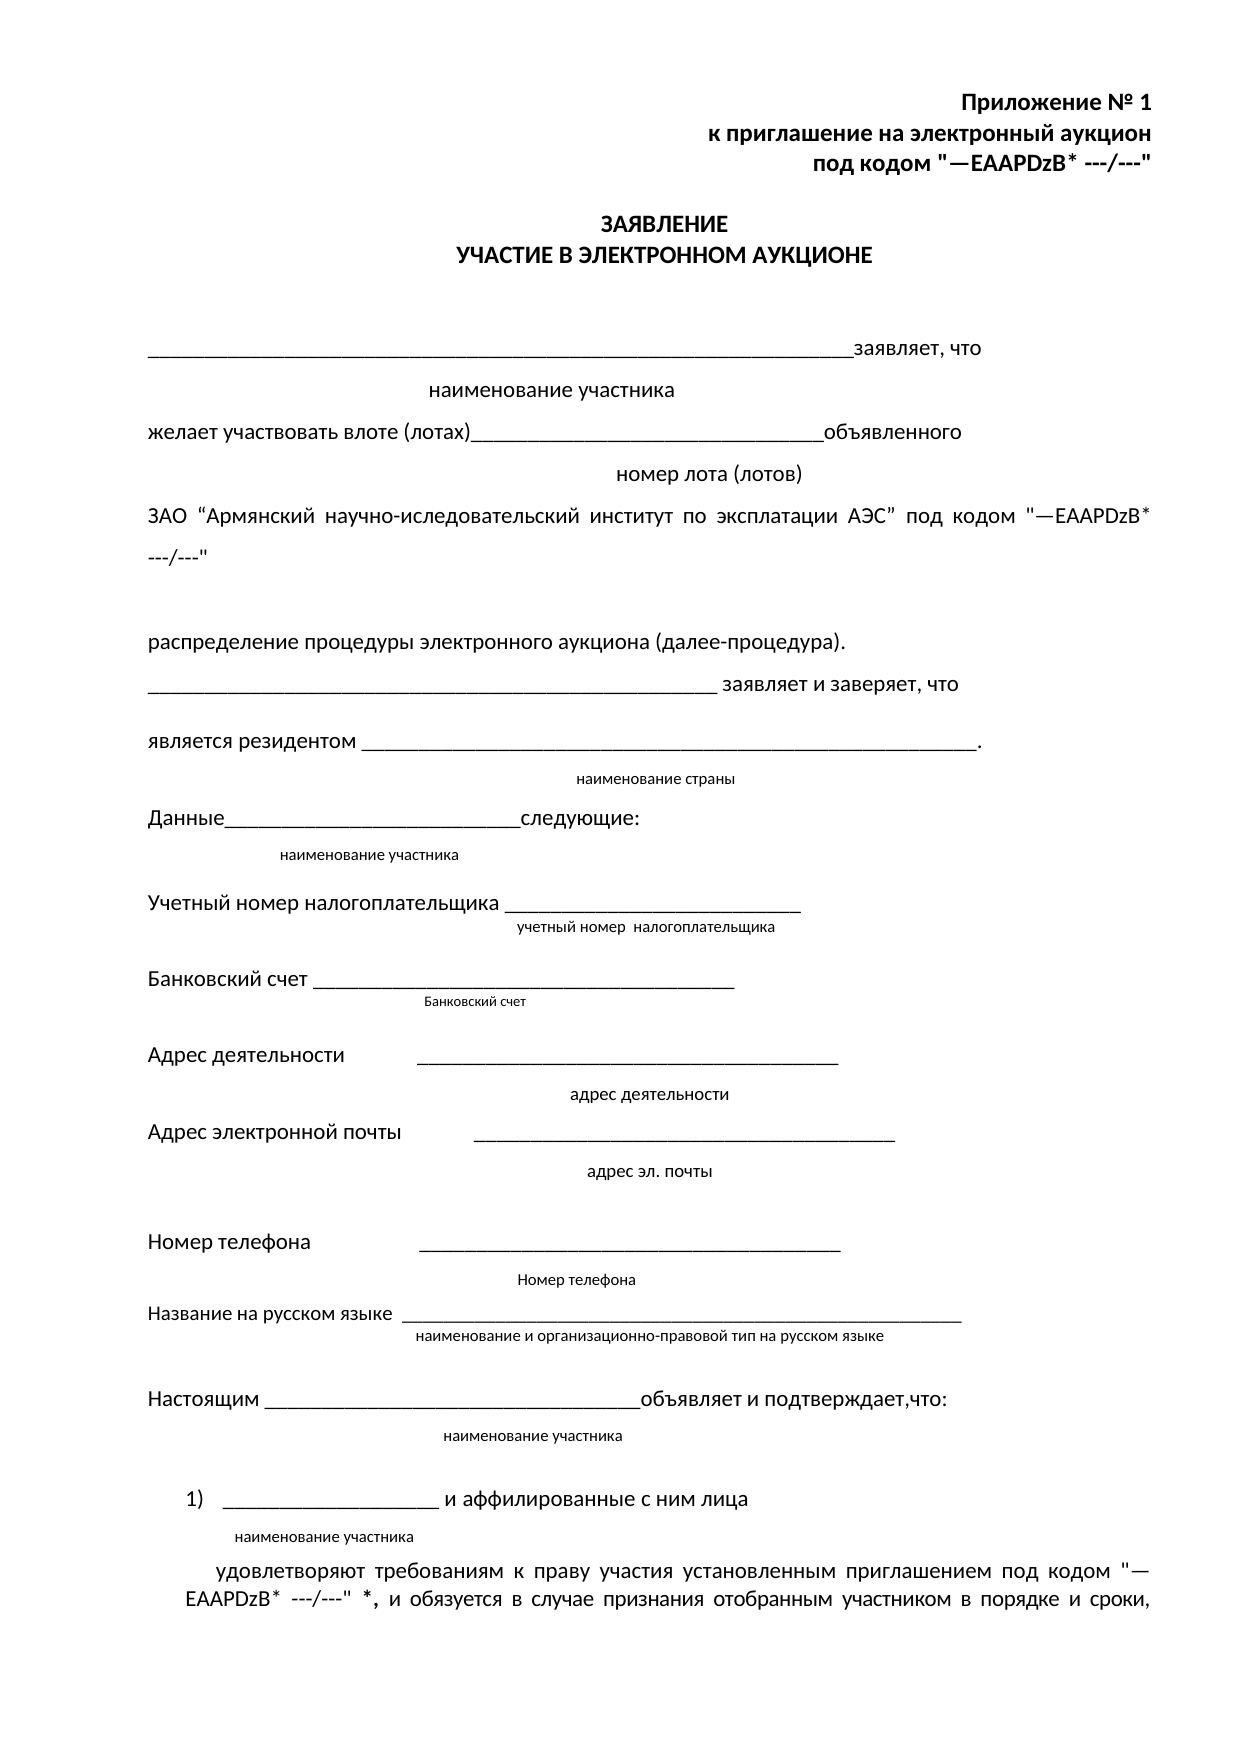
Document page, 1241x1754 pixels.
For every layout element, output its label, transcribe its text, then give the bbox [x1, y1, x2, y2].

text Приложение № 1 [148, 86, 1152, 117]
text ______________________________________________________________заявляет, что [148, 333, 1152, 361]
text адрес эл. почты [148, 1159, 1152, 1182]
text адрес деятельности [148, 1082, 1152, 1105]
text наименование страны [576, 768, 1152, 789]
text Номер телефона [517, 1269, 1152, 1290]
text желает участвовать влоте (лотах)_______________________________объявленного [148, 417, 1152, 445]
text Настоящим _________________________________объявляет и подтверждает,что: [148, 1384, 1152, 1412]
text Банковский счет _____________________________________ [148, 964, 1152, 992]
text наименование участника [148, 845, 1152, 865]
list ___________________ и аффилированные с ним лица [185, 1484, 1152, 1512]
text Номер телефона _____________________________________ [148, 1227, 1152, 1256]
text __________________________________________________ заявляет и заверяет, что [148, 669, 1152, 697]
text Адрес электронной почты _____________________________________ [148, 1117, 1152, 1145]
text Банковский счет [148, 992, 1152, 1010]
text под кодом "—EAAPDzB* ---/---" [177, 147, 1152, 178]
text Учетный номер налогоплательщика __________________________ [148, 888, 1152, 916]
text номер лота (лотов) [606, 459, 1152, 487]
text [185, 1556, 1152, 1612]
text УЧАСТИЕ В ЭЛЕКТРОННОМ АУКЦИОНЕ [177, 239, 1152, 269]
text наименование участника [428, 375, 1152, 403]
text Адрес деятельности _____________________________________ [148, 1040, 1152, 1068]
text распределение процедуры электронного аукциона (далее-процедура). [148, 627, 1152, 655]
text к приглашение на электронный аукцион [177, 117, 1152, 147]
text учетный номер налогоплательщика [148, 916, 1152, 936]
text наименование и организационно-правовой тип на русском языке [148, 1325, 1152, 1346]
text наименование участника [148, 1526, 1152, 1546]
text является резидентом ______________________________________________________. [148, 727, 1152, 754]
text ЗАО “Армянский научно-иследовательский институт по эксплатации АЭС” под кодом "—EAAPDzB* ---/---" [148, 501, 1152, 571]
text ЗАЯВЛЕНИЕ [177, 208, 1152, 239]
text Данные__________________________следующие: [148, 803, 1152, 831]
text наименование участника [443, 1426, 1152, 1446]
text Название на русском языке ______________________________________________________ [148, 1300, 1152, 1325]
